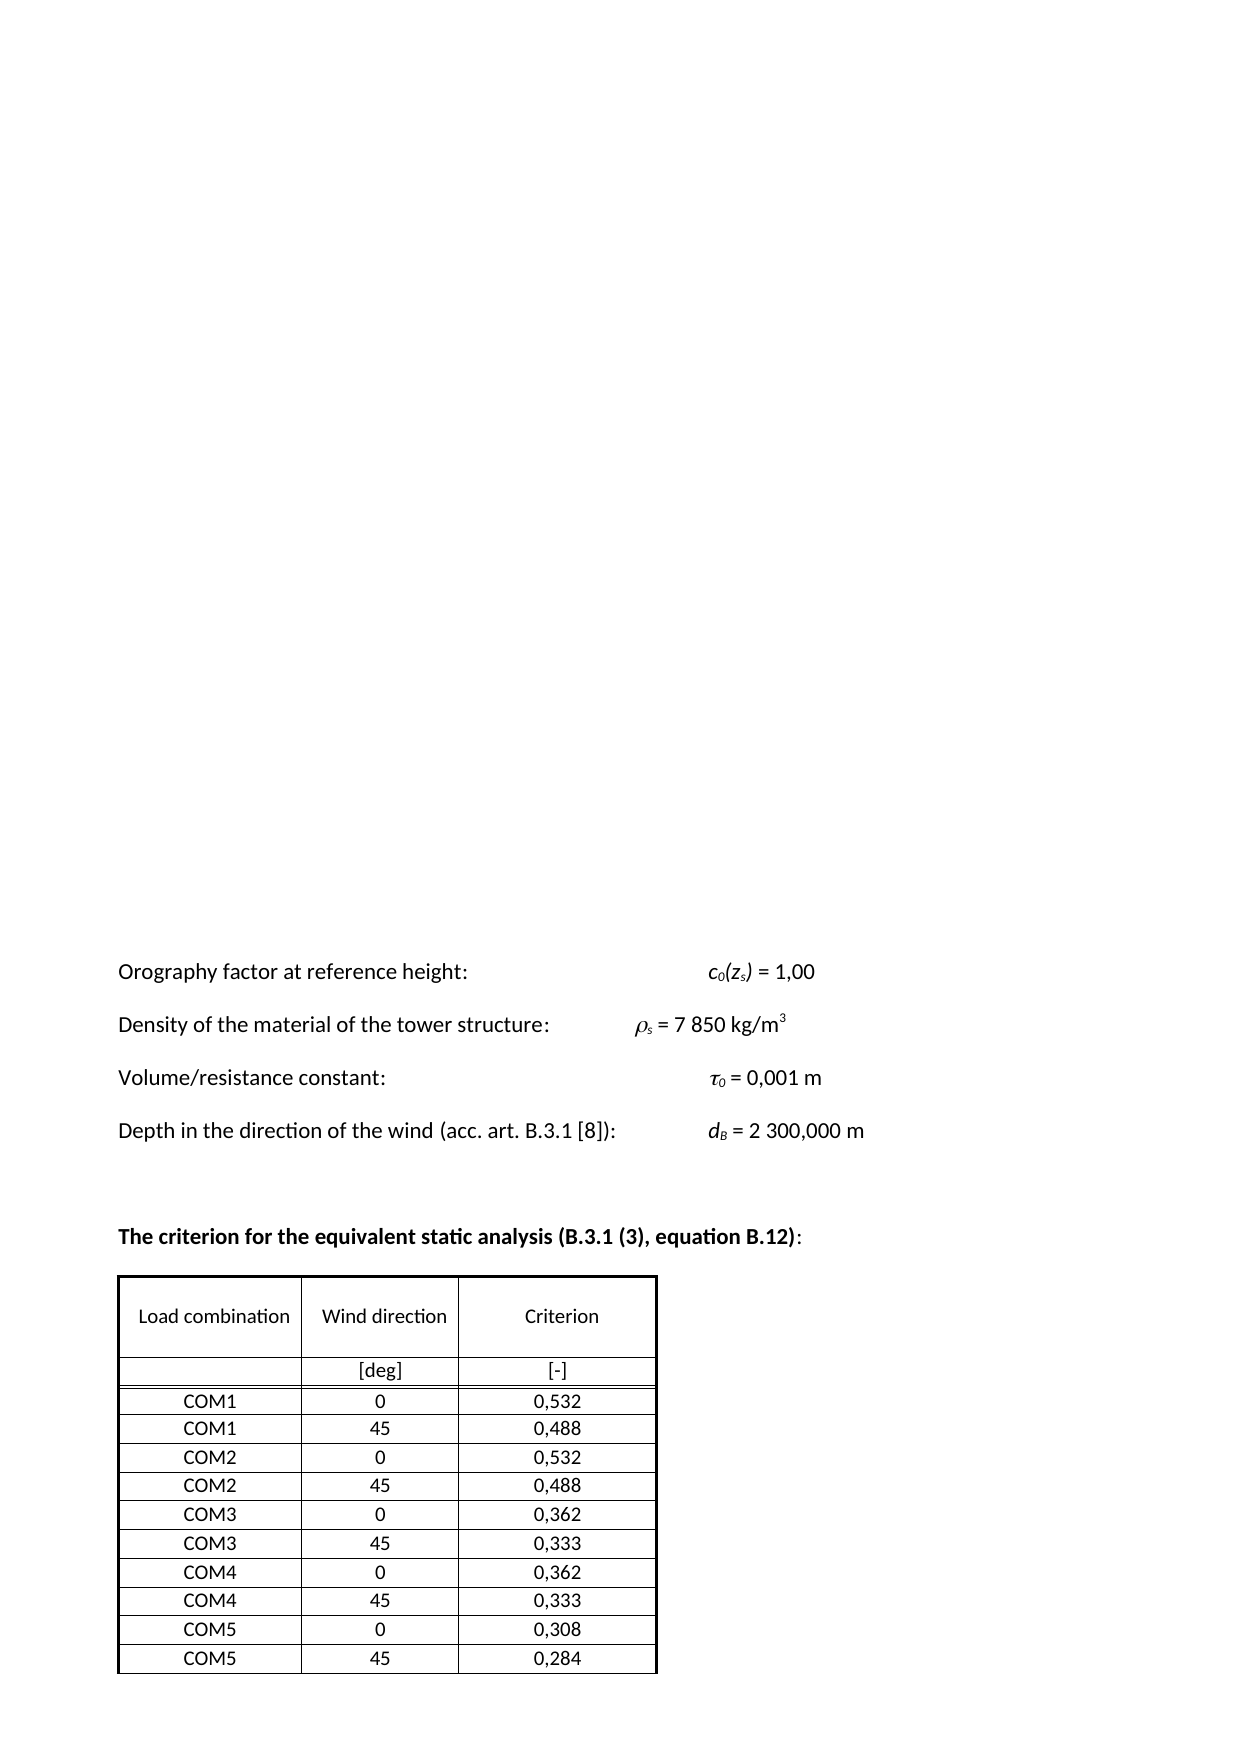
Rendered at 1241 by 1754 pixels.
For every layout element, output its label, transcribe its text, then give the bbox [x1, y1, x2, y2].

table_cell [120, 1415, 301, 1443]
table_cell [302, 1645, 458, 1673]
text Orography factor at reference height: c0(zs) = 1,00 [118, 957, 1146, 985]
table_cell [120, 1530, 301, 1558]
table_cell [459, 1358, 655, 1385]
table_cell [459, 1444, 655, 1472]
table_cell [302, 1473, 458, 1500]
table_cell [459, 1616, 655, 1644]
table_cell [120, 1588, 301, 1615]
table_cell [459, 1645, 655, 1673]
text Volume/resistance constant: 0 = 0,001 m [118, 1063, 1146, 1091]
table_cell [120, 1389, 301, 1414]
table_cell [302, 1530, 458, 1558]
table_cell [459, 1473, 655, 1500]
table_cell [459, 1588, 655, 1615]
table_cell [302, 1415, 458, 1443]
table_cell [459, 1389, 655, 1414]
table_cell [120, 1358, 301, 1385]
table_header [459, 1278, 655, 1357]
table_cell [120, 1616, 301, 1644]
text Depth in the direction of the wind (acc. art. B.3.1 [8]): dB = 2 300,000 m [118, 1116, 1146, 1144]
text The criterion for the equivalent static analysis (B.3.1 (3), equation B.12): [118, 1222, 1146, 1250]
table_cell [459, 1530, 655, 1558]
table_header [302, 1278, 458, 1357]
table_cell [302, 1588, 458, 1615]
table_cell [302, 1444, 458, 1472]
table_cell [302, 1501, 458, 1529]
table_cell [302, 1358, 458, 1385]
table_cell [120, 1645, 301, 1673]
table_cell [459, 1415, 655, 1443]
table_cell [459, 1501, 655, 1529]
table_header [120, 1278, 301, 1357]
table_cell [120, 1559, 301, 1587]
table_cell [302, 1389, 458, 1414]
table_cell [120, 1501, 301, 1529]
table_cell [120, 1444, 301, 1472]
text Density of the material of the tower structure: s = 7 850 kg/m3 [118, 1010, 1146, 1038]
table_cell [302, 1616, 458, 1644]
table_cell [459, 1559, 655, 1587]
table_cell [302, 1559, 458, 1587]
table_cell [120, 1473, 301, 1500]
